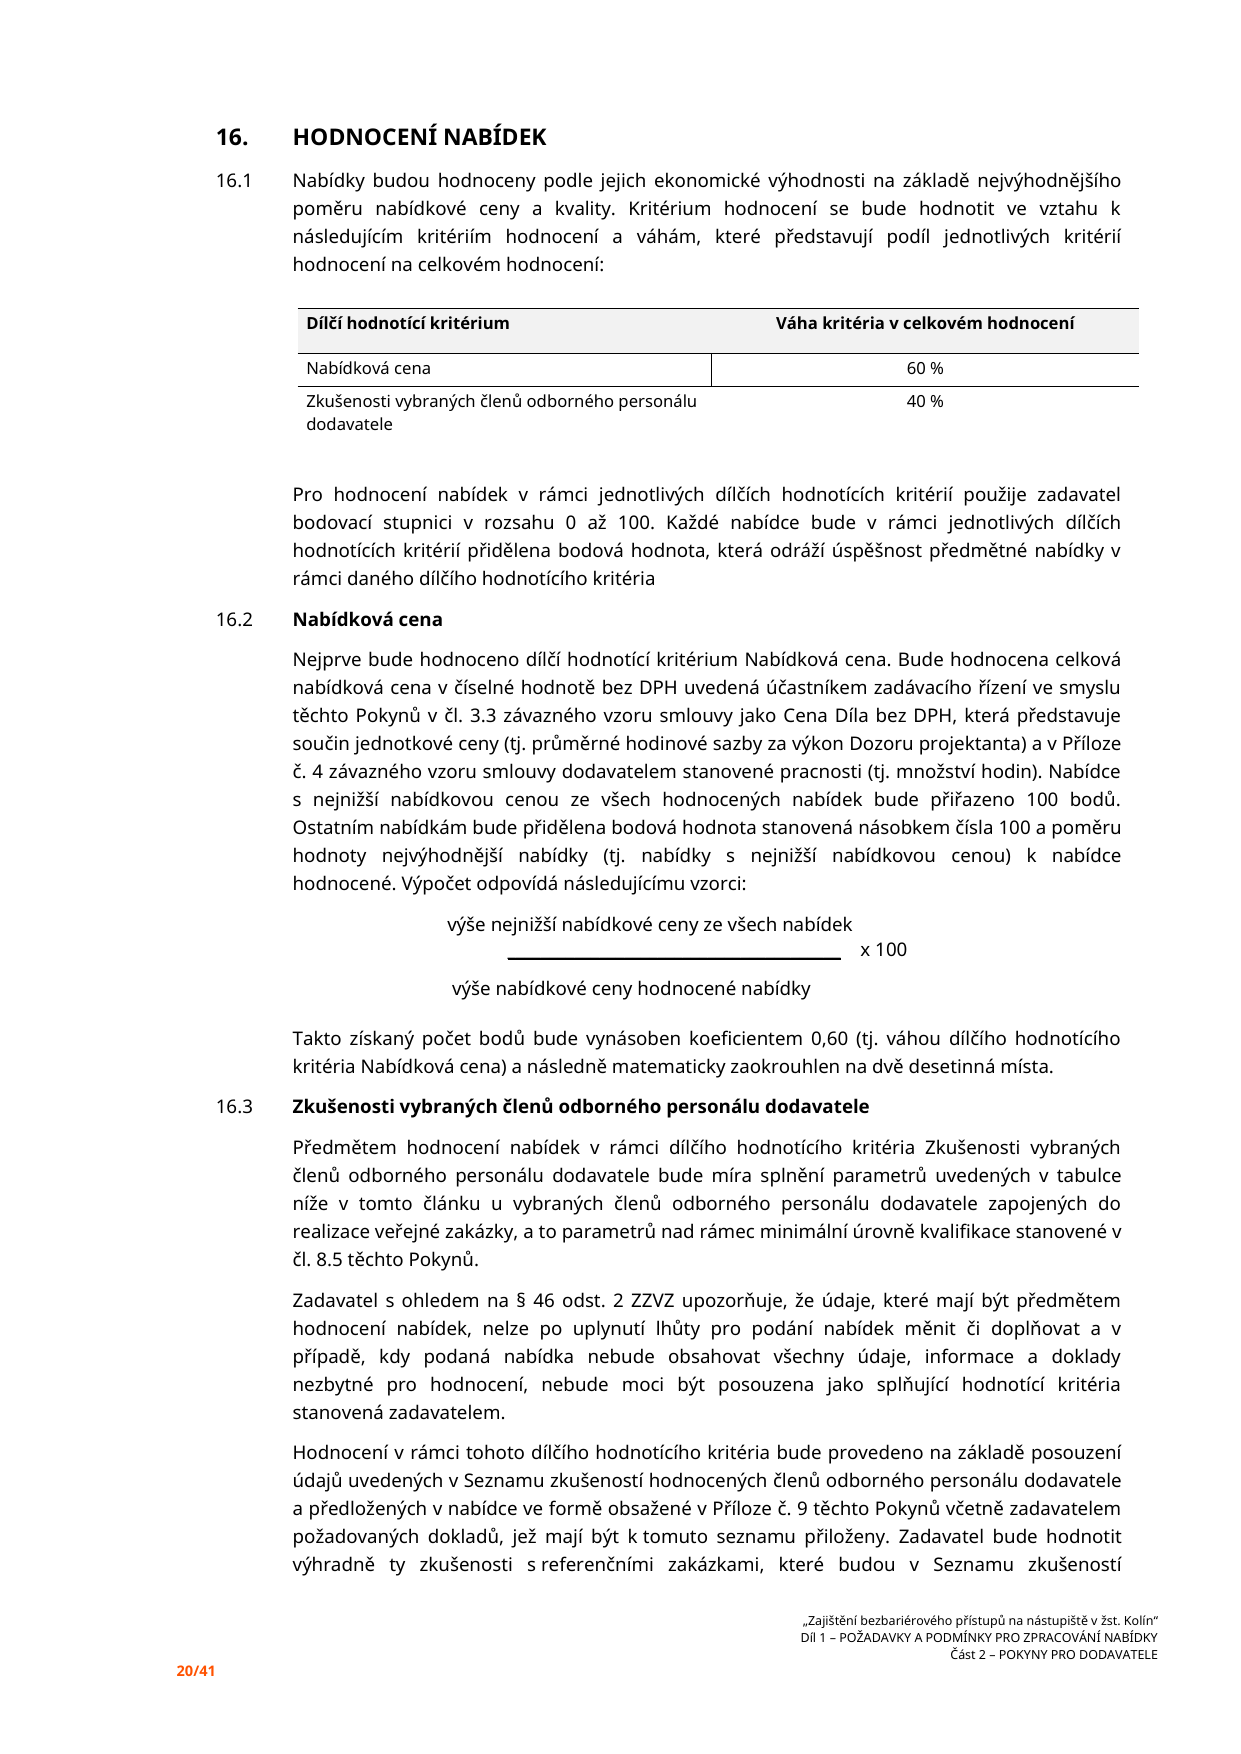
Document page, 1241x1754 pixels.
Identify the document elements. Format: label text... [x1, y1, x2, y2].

table_cell Nabídková cena [298, 354, 711, 386]
text Nabídková cena [216, 606, 1122, 632]
text Zkušenosti vybraných členů odborného personálu dodavatele [216, 1094, 1122, 1119]
table_cell 40 % [711, 387, 1139, 441]
table_header Dílčí hodnotící kritérium [298, 309, 711, 353]
table_cell Zkušenosti vybraných členů odborného personálu dodavatele [298, 387, 711, 441]
list Předmětem hodnocení nabídek v rámci dílčího hodnotícího kritéria Zkušenosti vybraných členů odborného personálu dodavatele bude míra splnění parametrů uvedených v tabulce níže v tomto článku u vybraných členů odborného personálu dodavatele zapojených do realizace veřejné zakázky, a to parametrů nad rámec minimální úrovně kvalifikace stanovené v čl. 8.5 těchto Pokynů. [292, 1134, 1122, 1272]
table_cell 60 % [712, 354, 1139, 386]
list Zadavatel s ohledem na § 46 odst. 2 ZZVZ upozorňuje, že údaje, které mají být předmětem hodnocení nabídek, nelze po uplynutí lhůty pro podání nabídek měnit či doplňovat a v případě, kdy podaná nabídka nebude obsahovat všechny údaje, informace a doklady nezbytné pro hodnocení, nebude moci být posouzena jako splňující hodnotící kritéria stanovená zadavatelem. [292, 1287, 1122, 1424]
list Takto získaný počet bodů bude vynásoben koeficientem 0,60 (tj. váhou dílčího hodnotícího kritéria Nabídková cena) a následně matematicky zaokrouhlen na dvě desetinná místa. [292, 1025, 1122, 1079]
list ________________________________________ x 100 [292, 937, 1122, 962]
list Nejprve bude hodnoceno dílčí hodnotící kritérium Nabídková cena. Bude hodnocena celková nabídková cena v číselné hodnotě bez DPH uvedená účastníkem zadávacího řízení ve smyslu těchto Pokynů v čl. 3.3 závazného vzoru smlouvy jako Cena Díla bez DPH, která představuje součin jednotkové ceny (tj. průměrné hodinové sazby za výkon Dozoru projektanta) a v Příloze č. 4 závazného vzoru smlouvy dodavatelem stanovené pracnosti (tj. množství hodin). Nabídce s nejnižší nabídkovou cenou ze všech hodnocených nabídek bude přiřazeno 100 bodů. Ostatním nabídkám bude přidělena bodová hodnota stanovená násobkem čísla 100 a poměru hodnoty nejvýhodnější nabídky (tj. nabídky s nejnižší nabídkovou cenou) k nabídce hodnocené. Výpočet odpovídá následujícímu vzorci: [292, 647, 1122, 896]
table_header Váha kritéria v celkovém hodnocení [711, 309, 1139, 353]
list výše nejnižší nabídkové ceny ze všech nabídek [366, 911, 1122, 937]
list Pro hodnocení nabídek v rámci jednotlivých dílčích hodnotících kritérií použije zadavatel bodovací stupnici v rozsahu 0 až 100. Každé nabídce bude v rámci jednotlivých dílčích hodnotících kritérií přidělena bodová hodnota, která odráží úspěšnost předmětné nabídky v rámci daného dílčího hodnotícího kritéria [292, 481, 1122, 591]
text HODNOCENÍ NABÍDEK [216, 121, 1122, 152]
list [292, 1439, 1122, 1577]
text Nabídky budou hodnoceny podle jejich ekonomické výhodnosti na základě nejvýhodnějšího poměru nabídkové ceny a kvality. Kritérium hodnocení se bude hodnotit ve vztahu k následujícím kritériím hodnocení a váhám, které představují podíl jednotlivých kritérií hodnocení na celkovém hodnocení: [216, 167, 1122, 277]
list výše nabídkové ceny hodnocené nabídky [366, 975, 1122, 1000]
